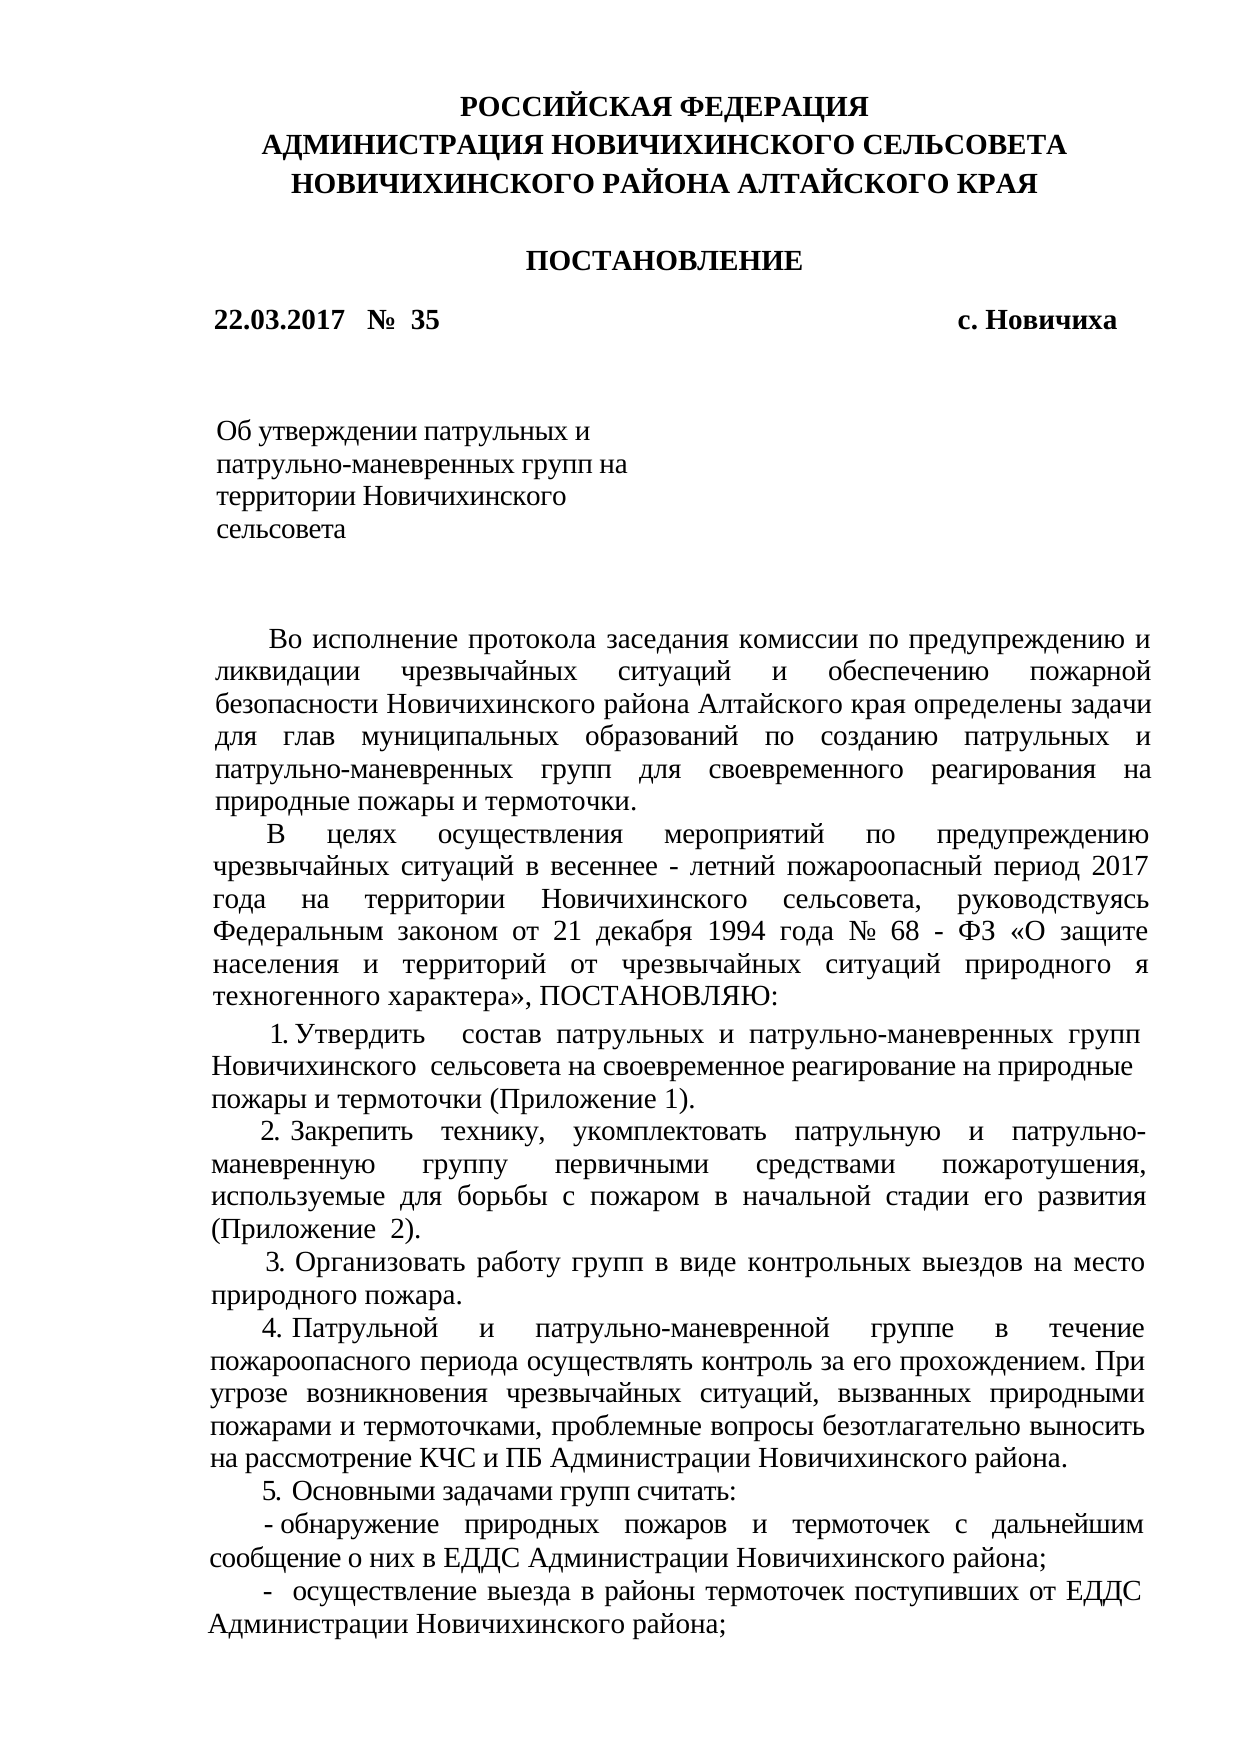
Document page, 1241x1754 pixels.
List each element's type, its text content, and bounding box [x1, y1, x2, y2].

text - осуществление выезда в районы термоточек поступивших от ЕДДС Администрации Новичихинского района; [207, 1574, 1142, 1640]
text Новичихинского сельсовета на своевременное реагирование на природные пожары и термоточки (Приложение 1). [211, 1050, 1152, 1115]
text 1. Утвердить состав патрульных и патрульно-маневренных групп [269, 1017, 1152, 1050]
text ПОСТАНОВЛЕНИЕ [177, 243, 1152, 276]
text В целях осуществления мероприятий по предупреждению чрезвычайных ситуаций в весеннее - летний пожароопасный период 2017 года на территории Новичихинского сельсовета, руководствуясь Федеральным законом от 21 декабря 1994 года № 68 - ФЗ «О защите населения и территорий от чрезвычайных ситуаций природного я техногенного характера», ПОСТАНОВЛЯЮ: [213, 817, 1149, 1012]
text 2. Закрепить технику, укомплектовать патрульную и патрульно-маневренную группу первичными средствами пожаротушения, используемые для борьбы с пожаром в начальной стадии его развития (Приложение 2). [211, 1115, 1147, 1245]
text РОССИЙСКАЯ ФЕДЕРАЦИЯ [177, 89, 1152, 122]
text 22.03.2017 № 35 с. Новичиха [177, 302, 1152, 336]
list Патрульной и патрульно-маневренной группе в течение пожароопасного периода осуществлять контроль за его прохождением. При угрозе возникновения чрезвычайных ситуаций, вызванных природными пожарами и термоточками, проблемные вопросы безотлагательно выносить на рассмотрение КЧС и ПБ Администрации Новичихинского района. [210, 1311, 1145, 1474]
text Во исполнение протокола заседания комиссии по предупреждению и ликвидации чрезвычайных ситуаций и обеспечению пожарной безопасности Новичихинского района Алтайского края определены задачи для глав муниципальных образований по созданию патрульных и патрульно-маневренных групп для своевременного реагирования на природные пожары и термоточки. [215, 622, 1152, 817]
text 3. Организовать работу групп в виде контрольных выездов на место природного пожара. [211, 1245, 1146, 1311]
list Основными задачами групп считать: [262, 1474, 1152, 1507]
text НОВИЧИХИНСКОГО РАЙОНА АЛТАЙСКОГО КРАЯ [177, 166, 1152, 199]
text Об утверждении патрульных и патрульно-маневренных групп на территории Новичихинского сельсовета [216, 415, 648, 545]
text - обнаружение природных пожаров и термоточек с дальнейшим сообщение о них в ЕДДС Администрации Новичихинского района; [209, 1507, 1144, 1574]
text АДМИНИСТРАЦИЯ НОВИЧИХИНСКОГО СЕЛЬСОВЕТА [177, 127, 1152, 161]
